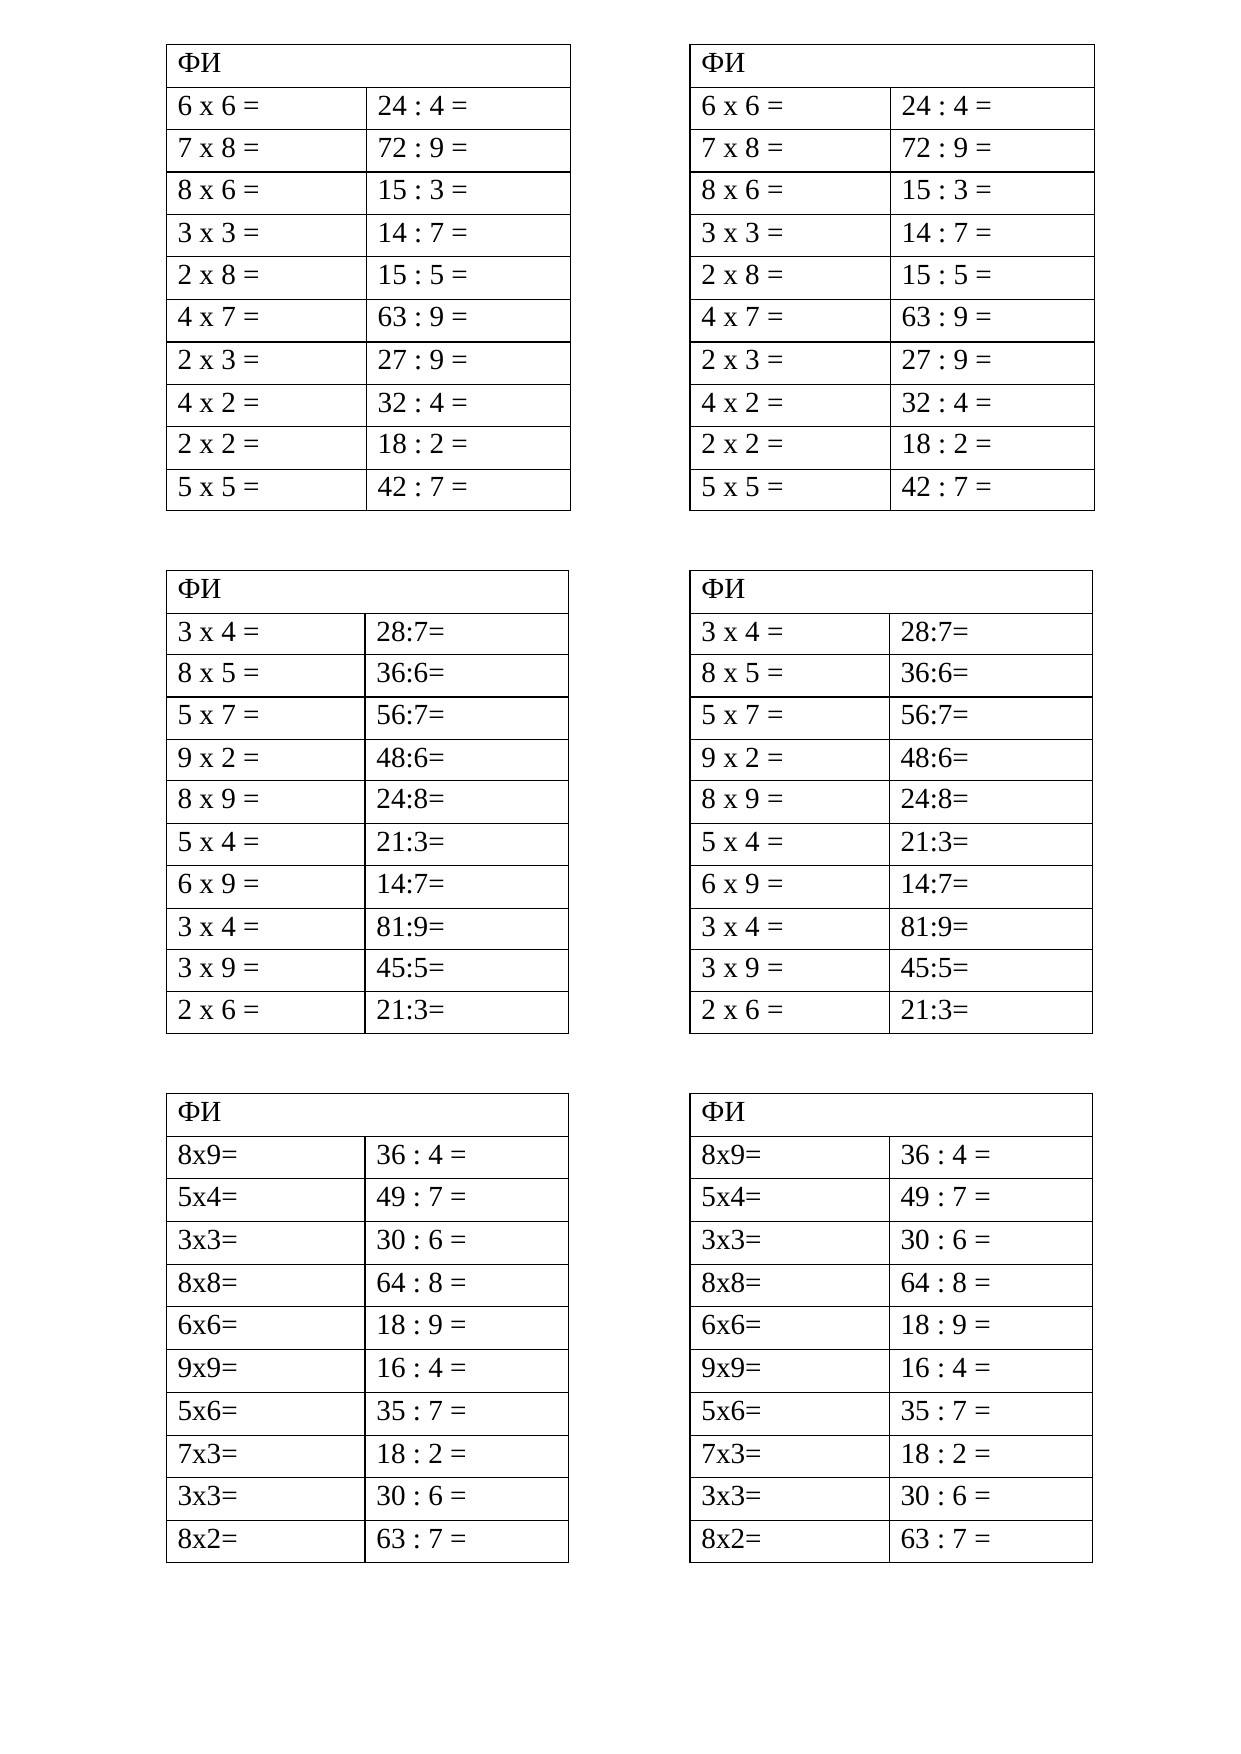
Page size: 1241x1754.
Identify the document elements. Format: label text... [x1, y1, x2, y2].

table_cell 6 х 9 = [691, 866, 889, 908]
table_cell 5 х 4 = [691, 824, 889, 865]
table_cell 8х9= [167, 1137, 364, 1178]
table_cell 2 х 3 = [691, 343, 890, 384]
table_cell 14:7= [366, 866, 568, 908]
table_header ФИ [167, 45, 570, 87]
table_cell 2 х 2 = [167, 427, 366, 468]
table_cell 5х6= [167, 1393, 364, 1435]
table_cell 16 : 4 = [890, 1350, 1092, 1392]
table_cell 8 х 5 = [167, 655, 364, 696]
table_cell 21:3= [890, 992, 1092, 1032]
table_cell 21:3= [366, 824, 568, 865]
table_cell 27 : 9 = [367, 343, 570, 384]
table_cell 5х6= [691, 1393, 889, 1435]
table_cell 14 : 7 = [891, 215, 1094, 256]
table_cell 7 х 8 = [691, 130, 890, 171]
table_cell 8х9= [691, 1137, 889, 1178]
table_cell 42 : 7 = [367, 470, 570, 510]
table_cell 36:6= [366, 655, 568, 696]
table_cell 2 х 6 = [691, 992, 889, 1032]
table_cell 64 : 8 = [366, 1265, 568, 1306]
table_cell 8 х 9 = [691, 781, 889, 823]
table_cell 9 х 2 = [691, 740, 889, 780]
table_cell 3 х 4 = [167, 614, 364, 654]
table_cell 5х4= [167, 1179, 364, 1221]
table_cell 18 : 2 = [366, 1436, 568, 1477]
table_cell 30 : 6 = [366, 1478, 568, 1520]
table_cell 5 х 7 = [167, 698, 364, 739]
table_cell 8х8= [691, 1265, 889, 1306]
table_cell 42 : 7 = [891, 470, 1094, 510]
table_cell 24 : 4 = [891, 88, 1094, 129]
table_cell 3х3= [691, 1478, 889, 1520]
table_cell 63 : 7 = [366, 1521, 568, 1562]
table_cell 49 : 7 = [366, 1179, 568, 1221]
table_cell 6 х 6 = [167, 88, 366, 129]
table_cell 2 х 2 = [691, 427, 890, 468]
table_cell 5 х 4 = [167, 824, 364, 865]
table_cell 81:9= [366, 909, 568, 949]
table_cell 3х3= [167, 1478, 364, 1520]
table_header ФИ [691, 45, 1094, 87]
table_cell 35 : 7 = [890, 1393, 1092, 1435]
table_cell 4 х 2 = [167, 385, 366, 426]
table_header ФИ [691, 1094, 1092, 1136]
table_cell 7х3= [691, 1436, 889, 1477]
table_cell 8 х 9 = [167, 781, 364, 823]
table_cell 3х3= [167, 1222, 364, 1264]
table_cell 48:6= [366, 740, 568, 780]
table_header ФИ [691, 571, 1092, 613]
table_cell 9х9= [167, 1350, 364, 1392]
table_cell 3 х 4 = [691, 614, 889, 654]
table_cell 36 : 4 = [890, 1137, 1092, 1178]
table_cell 15 : 3 = [891, 173, 1094, 214]
table_cell 5 х 7 = [691, 698, 889, 739]
table_cell 8 х 6 = [691, 173, 890, 214]
table_cell 45:5= [366, 950, 568, 991]
table_cell 15 : 5 = [891, 257, 1094, 298]
table_cell 30 : 6 = [890, 1478, 1092, 1520]
table_cell 35 : 7 = [366, 1393, 568, 1435]
table_cell 24:8= [890, 781, 1092, 823]
table_cell 5 х 5 = [691, 470, 890, 510]
table_cell 64 : 8 = [890, 1265, 1092, 1306]
table_cell 8х2= [691, 1521, 889, 1562]
table_cell 63 : 7 = [890, 1521, 1092, 1562]
table_cell 8х8= [167, 1265, 364, 1306]
table_cell 30 : 6 = [890, 1222, 1092, 1264]
table_cell 5х4= [691, 1179, 889, 1221]
table_cell 6 х 6 = [691, 88, 890, 129]
table_cell 36 : 4 = [366, 1137, 568, 1178]
table_cell 18 : 9 = [366, 1307, 568, 1349]
table_cell 7х3= [167, 1436, 364, 1477]
table_cell 18 : 9 = [890, 1307, 1092, 1349]
table_cell 7 х 8 = [167, 130, 366, 171]
table_header ФИ [167, 1094, 568, 1136]
table_cell 32 : 4 = [367, 385, 570, 426]
table_cell 18 : 2 = [891, 427, 1094, 468]
table_cell 32 : 4 = [891, 385, 1094, 426]
table_cell 30 : 6 = [366, 1222, 568, 1264]
table_cell 81:9= [890, 909, 1092, 949]
table_cell 8х2= [167, 1521, 364, 1562]
table_cell 4 х 2 = [691, 385, 890, 426]
table_cell 21:3= [890, 824, 1092, 865]
table_cell 2 х 6 = [167, 992, 364, 1032]
table_header ФИ [167, 571, 568, 613]
table_cell 3 х 4 = [691, 909, 889, 949]
table_cell 56:7= [366, 698, 568, 739]
table_cell 8 х 5 = [691, 655, 889, 696]
table_cell 4 х 7 = [691, 300, 890, 341]
table_cell 63 : 9 = [367, 300, 570, 341]
table_cell 72 : 9 = [891, 130, 1094, 171]
table_cell 8 х 6 = [167, 173, 366, 214]
table_cell 6х6= [167, 1307, 364, 1349]
table_cell 3 х 4 = [167, 909, 364, 949]
table_cell 16 : 4 = [366, 1350, 568, 1392]
table_cell 28:7= [366, 614, 568, 654]
table_cell 9 х 2 = [167, 740, 364, 780]
table_cell 2 х 8 = [691, 257, 890, 298]
table_cell 36:6= [890, 655, 1092, 696]
table_cell 24 : 4 = [367, 88, 570, 129]
table_cell 3х3= [691, 1222, 889, 1264]
table_cell 3 х 3 = [691, 215, 890, 256]
table_cell 6 х 9 = [167, 866, 364, 908]
table_cell 21:3= [366, 992, 568, 1032]
table_cell 3 х 9 = [691, 950, 889, 991]
table_cell 3 х 9 = [167, 950, 364, 991]
table_cell 24:8= [366, 781, 568, 823]
table_cell 5 х 5 = [167, 470, 366, 510]
table_cell 27 : 9 = [891, 343, 1094, 384]
table_cell 56:7= [890, 698, 1092, 739]
table_cell 14 : 7 = [367, 215, 570, 256]
table_cell 15 : 5 = [367, 257, 570, 298]
table_cell 4 х 7 = [167, 300, 366, 341]
table_cell 2 х 3 = [167, 343, 366, 384]
table_cell 18 : 2 = [367, 427, 570, 468]
table_cell 14:7= [890, 866, 1092, 908]
table_cell 15 : 3 = [367, 173, 570, 214]
table_cell 72 : 9 = [367, 130, 570, 171]
table_cell 3 х 3 = [167, 215, 366, 256]
table_cell 45:5= [890, 950, 1092, 991]
table_cell 6х6= [691, 1307, 889, 1349]
table_cell 9х9= [691, 1350, 889, 1392]
table_cell 28:7= [890, 614, 1092, 654]
table_cell 18 : 2 = [890, 1436, 1092, 1477]
table_cell 49 : 7 = [890, 1179, 1092, 1221]
table_cell 48:6= [890, 740, 1092, 780]
table_cell 2 х 8 = [167, 257, 366, 298]
table_cell 63 : 9 = [891, 300, 1094, 341]
